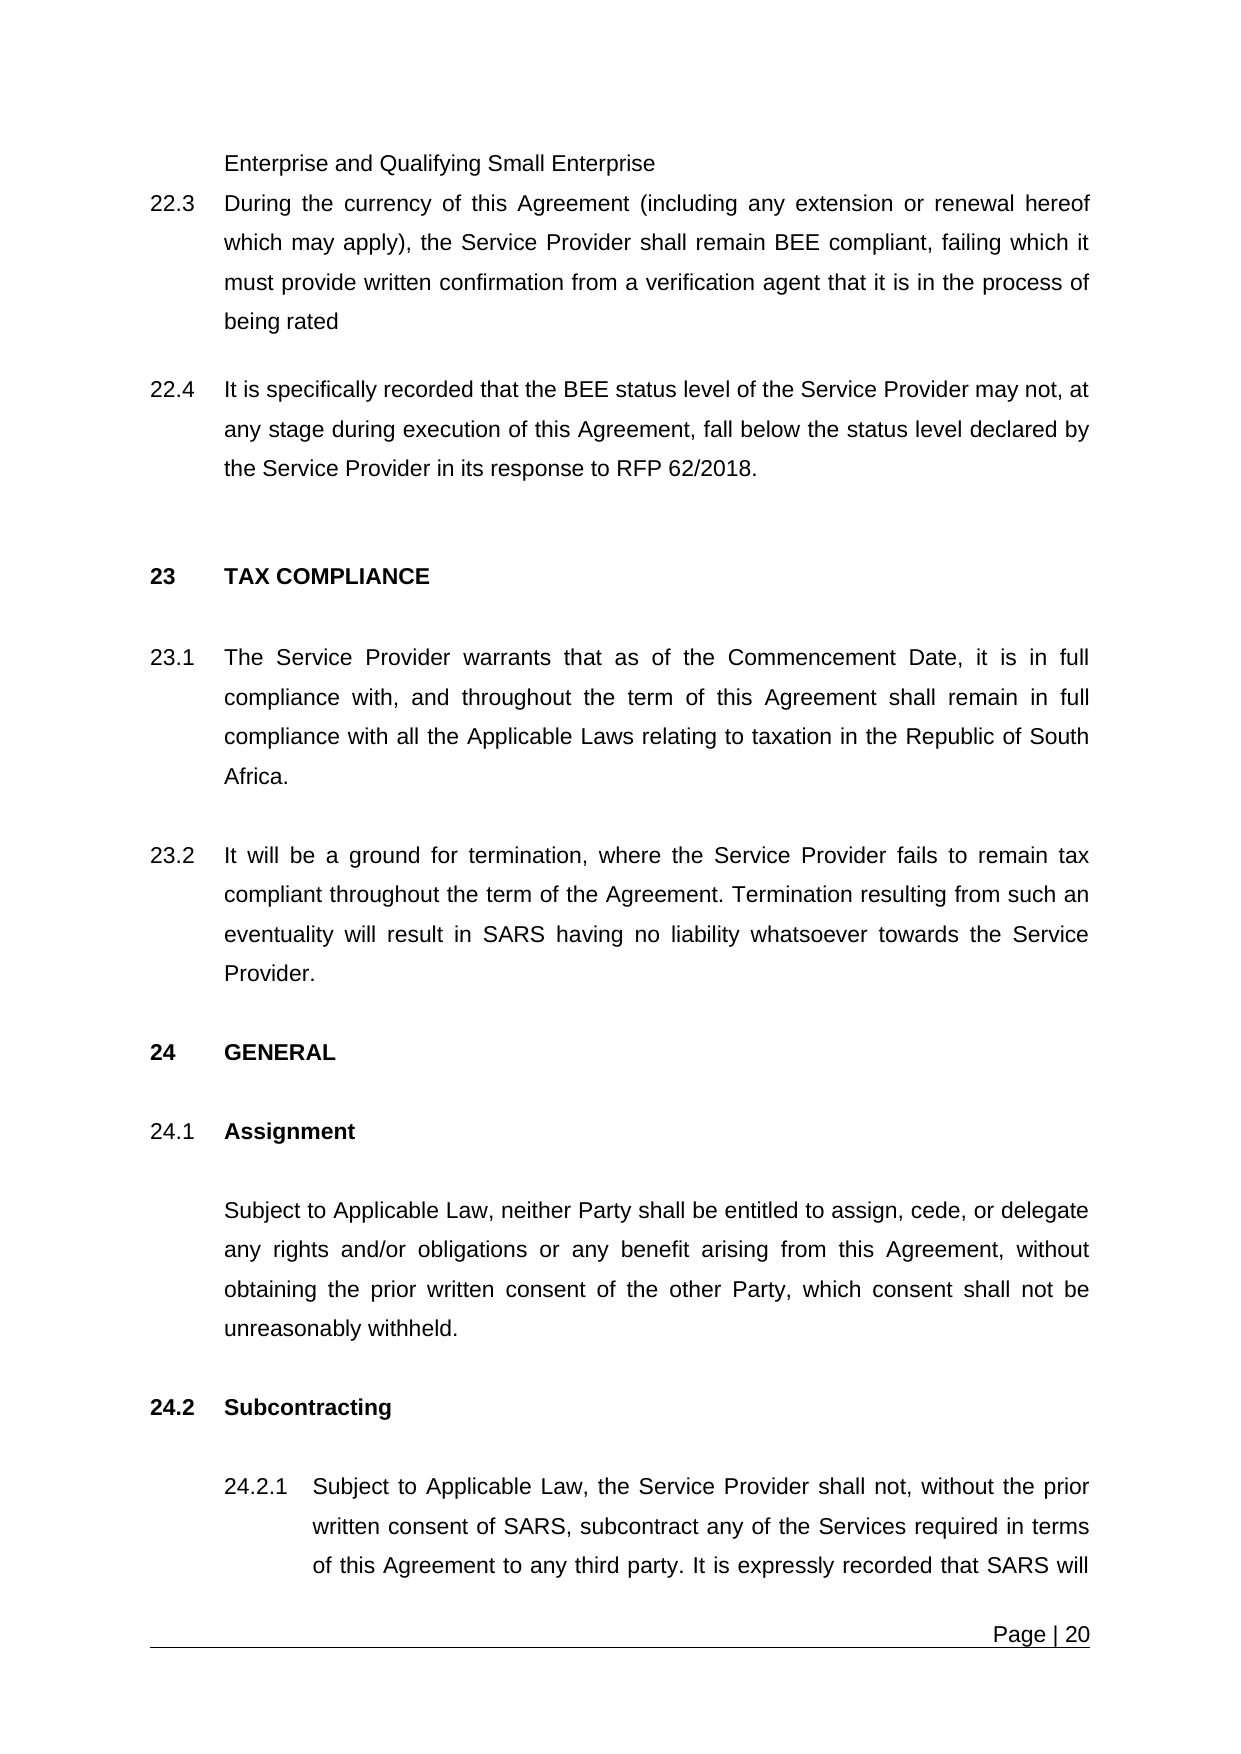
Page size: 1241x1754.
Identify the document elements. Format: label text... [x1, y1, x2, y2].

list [150, 150, 1090, 176]
list The Service Provider warrants that as of the Commencement Date, it is in full compliance with, and throughout the term of this Agreement shall remain in full compliance with all the Applicable Laws relating to taxation in the Republic of South Africa. [150, 644, 1090, 789]
list It is specifically recorded that the BEE status level of the Service Provider may not, at any stage during execution of this Agreement, fall below the status level declared by the Service Provider in its response to RFP 62/2018. [150, 376, 1090, 481]
list Assignment [150, 1118, 1090, 1144]
list Subcontracting [150, 1394, 1090, 1421]
text Subject to Applicable Law, neither Party shall be entitled to assign, cede, or delegate any rights and/or obligations or any benefit arising from this Agreement, without obtaining the prior written consent of the other Party, which consent shall not be unreasonably withheld. [224, 1197, 1090, 1342]
list TAX COMPLIANCE [150, 563, 1090, 589]
list It will be a ground for termination, where the Service Provider fails to remain tax compliant throughout the term of the Agreement. Termination resulting from such an eventuality will result in SARS having no liability whatsoever towards the Service Provider. [150, 842, 1090, 986]
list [224, 1473, 1090, 1579]
list GENERAL [150, 1039, 1090, 1065]
list During the currency of this Agreement (including any extension or renewal hereof which may apply), the Service Provider shall remain BEE compliant, failing which it must provide written confirmation from a verification agent that it is in the process of being rated [150, 189, 1090, 334]
